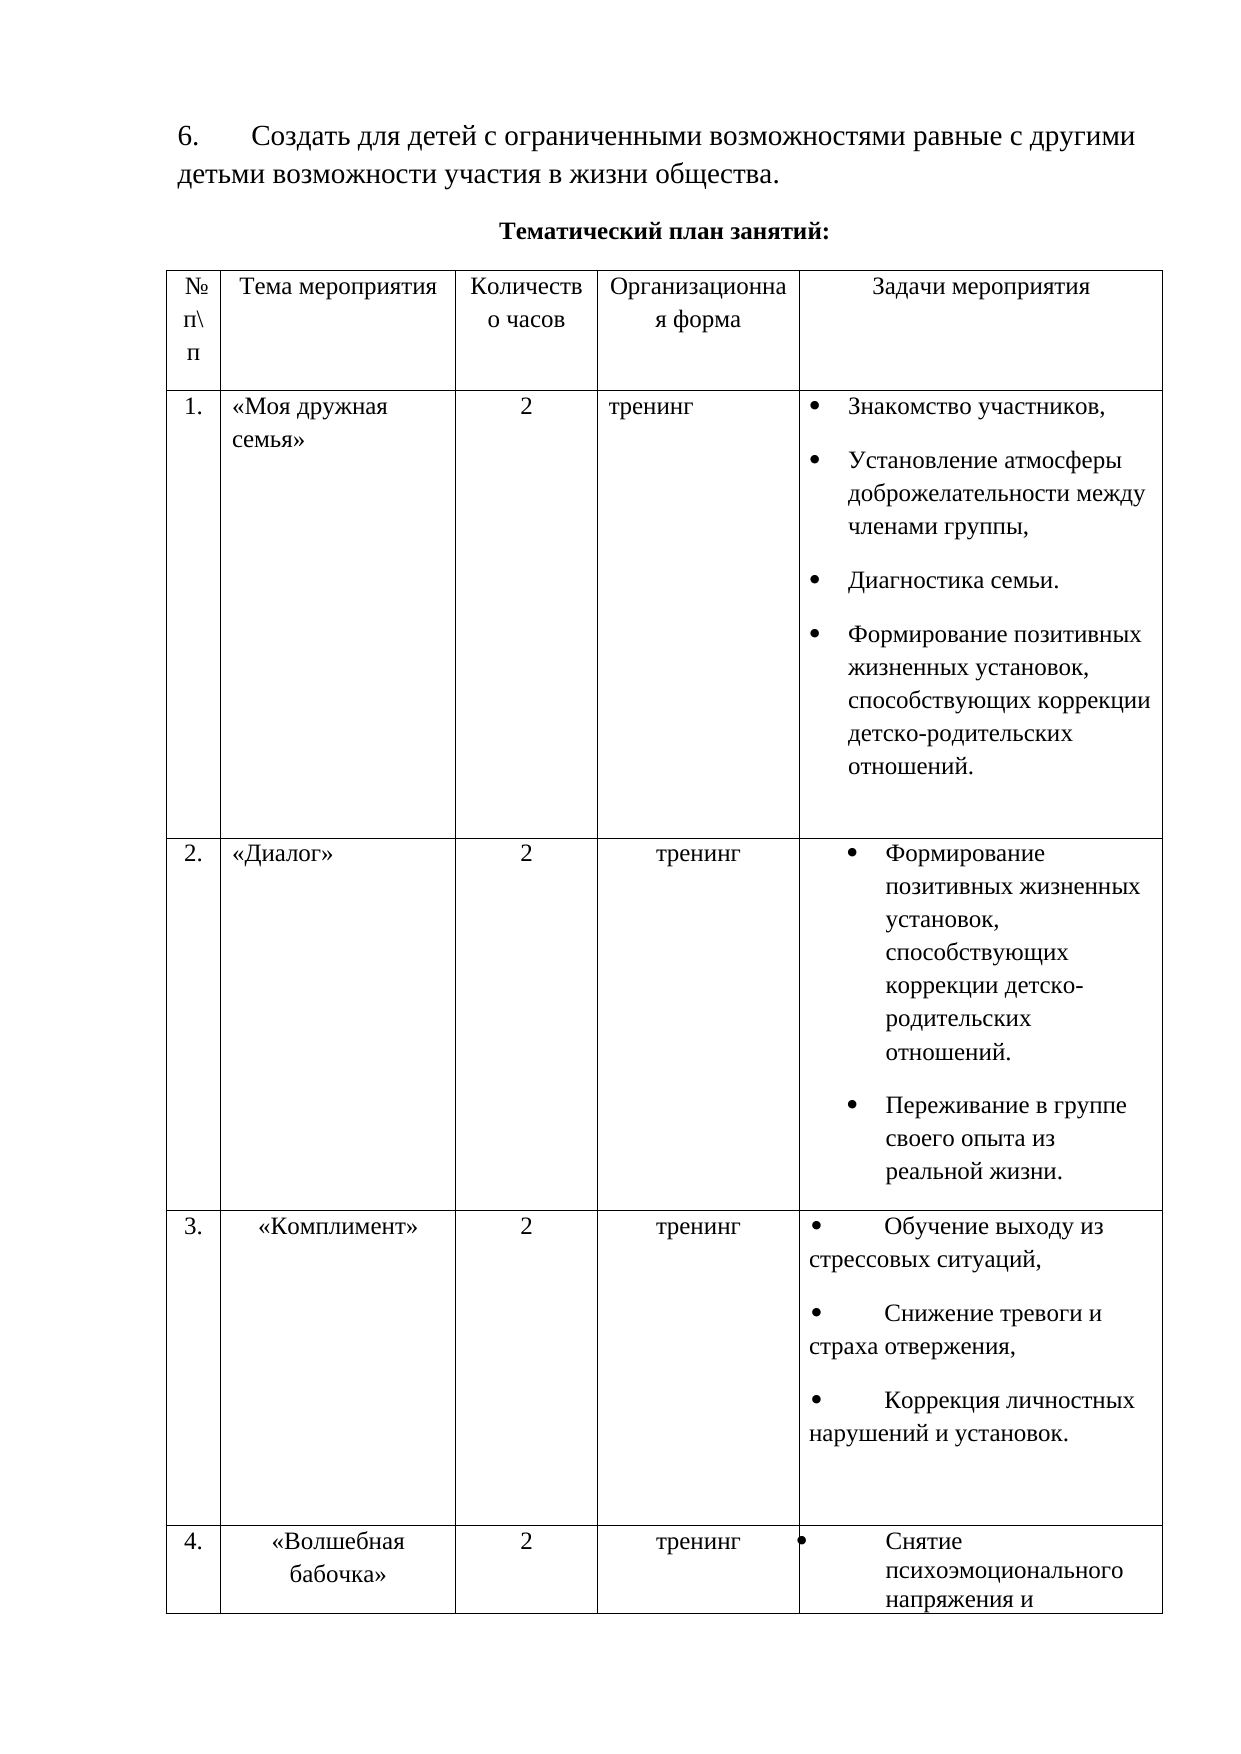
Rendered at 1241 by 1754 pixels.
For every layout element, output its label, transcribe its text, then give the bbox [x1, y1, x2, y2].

table_header Организационная форма [598, 271, 799, 390]
table_cell тренинг [598, 1526, 799, 1613]
table_cell тренинг [598, 1211, 799, 1525]
table_cell «Волшебная бабочка» [221, 1526, 455, 1613]
table_cell 1. [167, 391, 220, 837]
table_cell «Комплимент» [221, 1211, 455, 1525]
table_cell Формирование позитивных жизненных установок, способствующих коррекции детско-родительских отношений. Переживание в группе своего опыта из реальной жизни. [800, 839, 1162, 1210]
table_cell 2 [456, 839, 597, 1210]
text Тематический план занятий: [177, 216, 1152, 245]
text 6. Создать для детей с ограниченными возможностями равные с другими детьми возможности участия в жизни общества. [177, 118, 1152, 190]
table_cell 4. [167, 1526, 220, 1613]
table_cell тренинг [598, 839, 799, 1210]
table_header Задачи мероприятия [800, 271, 1162, 390]
table_cell 2 [456, 1526, 597, 1613]
table_cell 2 [456, 1211, 597, 1525]
table_cell Знакомство участников, Установление атмосферы доброжелательности между членами группы, Диагностика семьи. Формирование позитивных жизненных установок, способствующих коррекции детско-родительских отношений. [800, 391, 1162, 837]
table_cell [800, 1526, 1162, 1613]
table_header Тема мероприятия [221, 271, 455, 390]
table_cell «Моя дружная семья» [221, 391, 455, 837]
table_cell Обучение выходу из стрессовых ситуаций, Снижение тревоги и страха отвержения, Коррекция личностных нарушений и установок. [800, 1211, 1162, 1525]
table_cell 2 [456, 391, 597, 837]
table_cell 2. [167, 839, 220, 1210]
table_cell 3. [167, 1211, 220, 1525]
table_cell тренинг [598, 391, 799, 837]
table_cell «Диалог» [221, 839, 455, 1210]
table_header № п\п [167, 271, 220, 390]
table_header Количество часов [456, 271, 597, 390]
